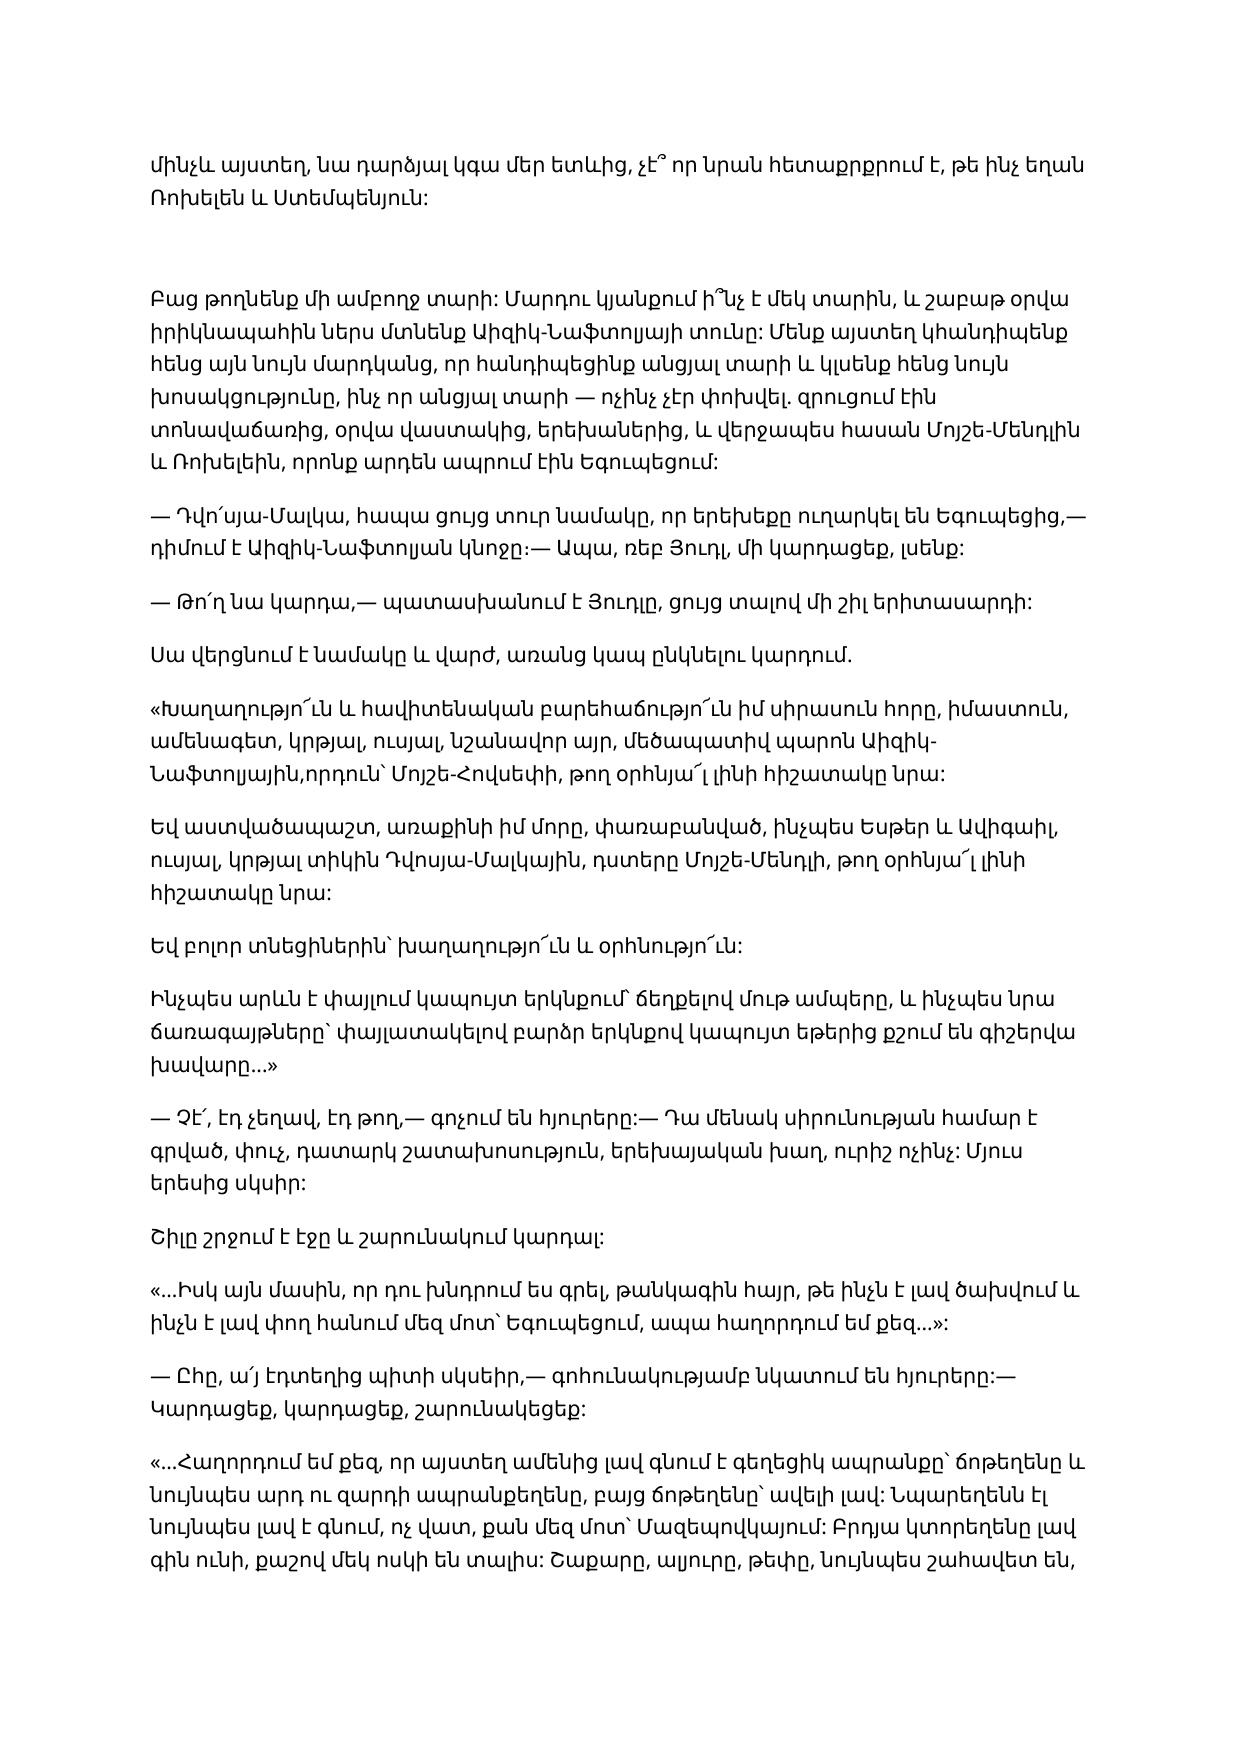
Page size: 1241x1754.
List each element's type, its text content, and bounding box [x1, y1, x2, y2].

text Ինչպես արևն է փայլում կապույտ երկնքում՝ ճեղքելով մութ ամպերը, և ինչպես նրա ճառագայթները` փայլատակելով բարձր երկնքով կապույտ եթերից քշում են գիշերվա խավարը...» [150, 984, 1090, 1078]
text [150, 150, 1090, 211]
text Եվ աստվածապաշտ, առաքինի իմ մորը, փառաբանված, ինչպես Եսթեր և Ավիգաիլ, ուսյալ, կրթյալ տիկին Դվոսյա-Մալկային, դստերը Մոյշե-Մենդլի, թող օրհնյա՜լ լինի հիշատակը նրա: [150, 812, 1090, 906]
text — Չէ՛, էդ չեղավ, էդ թող,— գոչում են հյուրերը:— Դա մենակ սիրունության համար է գրված, փուչ, դատարկ շատախոսություն, երեխայական խաղ, ուրիշ ոչինչ: Մյուս երեսից սկսիր: [150, 1103, 1090, 1197]
text Սա վերցնում է նամակը և վարժ, առանց կապ ընկնելու կարդում. [150, 640, 1090, 669]
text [150, 1447, 1090, 1573]
text — Դվո՛սյա-Մալկա, հապա ցույց տուր նամակը, որ երեխեքը ուղարկել են Եգուպեցից,— դիմում է Աիզիկ-Նաֆտոլյան կնոջը։— Ապա, ռեբ Յուդլ, մի կարդացեք, լսենք: [150, 501, 1090, 562]
text Բաց թողնենք մի ամբողջ տարի: Մարդու կյանքում ի՞նչ է մեկ տարին, և շաբաթ օրվա իրիկնապահին ներս մտնենք Աիզիկ-Նաֆտոլյայի տունը: Մենք այստեղ կհանդիպենք հենց այն նույն մարդկանց, որ հանդիպեցինք անցյալ տարի և կլսենք հենց նույն խոսակցությունը, ինչ որ անցյալ տարի — ոչինչ չէր փոխվել. զրուցում էին տոնավաճառից, օրվա վաստակից, երեխաներից, և վերջապես հասան Մոյշե-Մենդլին և Ռոխելեին, որոնք արդեն ապրում էին Եգուպեցում: [150, 284, 1090, 476]
text «Խաղաղությո՜ւն և հավիտենական բարեհաճությո՜ւն իմ սիրասուն հորը, իմաստուն, ամենագետ, կրթյալ, ուսյալ, նշանավոր այր, մեծապատիվ պարոն Աիզիկ-Նաֆտոլյային,որդուն՝ Մոյշե-Հովսեփի, թող օրհնյա՜լ լինի հիշատակը նրա: [150, 694, 1090, 787]
text Եվ բոլոր տնեցիներին՝ խաղաղությո՜ւն և օրհնությո՜ւն: [150, 931, 1090, 959]
text «...Իսկ այն մասին, որ դու խնդրում ես գրել, թանկագին հայր, թե ինչն է լավ ծախվում և ինչն է լավ փող հանում մեզ մոտ՝ Եգուպեցում, ապա հաղորդում եմ քեզ...»: [150, 1275, 1090, 1336]
text — Ըհը, ա՛յ էդտեղից պիտի սկսեիր,— գոհունակությամբ նկատում են հյուրերը:— Կարդացեք, կարդացեք, շարունակեցեք: [150, 1361, 1090, 1422]
text — Թո՛ղ նա կարդա,— պատասխանում է Յուդլը, ցույց տալով մի շիլ երիտասարդի: [150, 587, 1090, 615]
text Շիլը շրջում է էջը և շարունակում կարդալ: [150, 1222, 1090, 1250]
